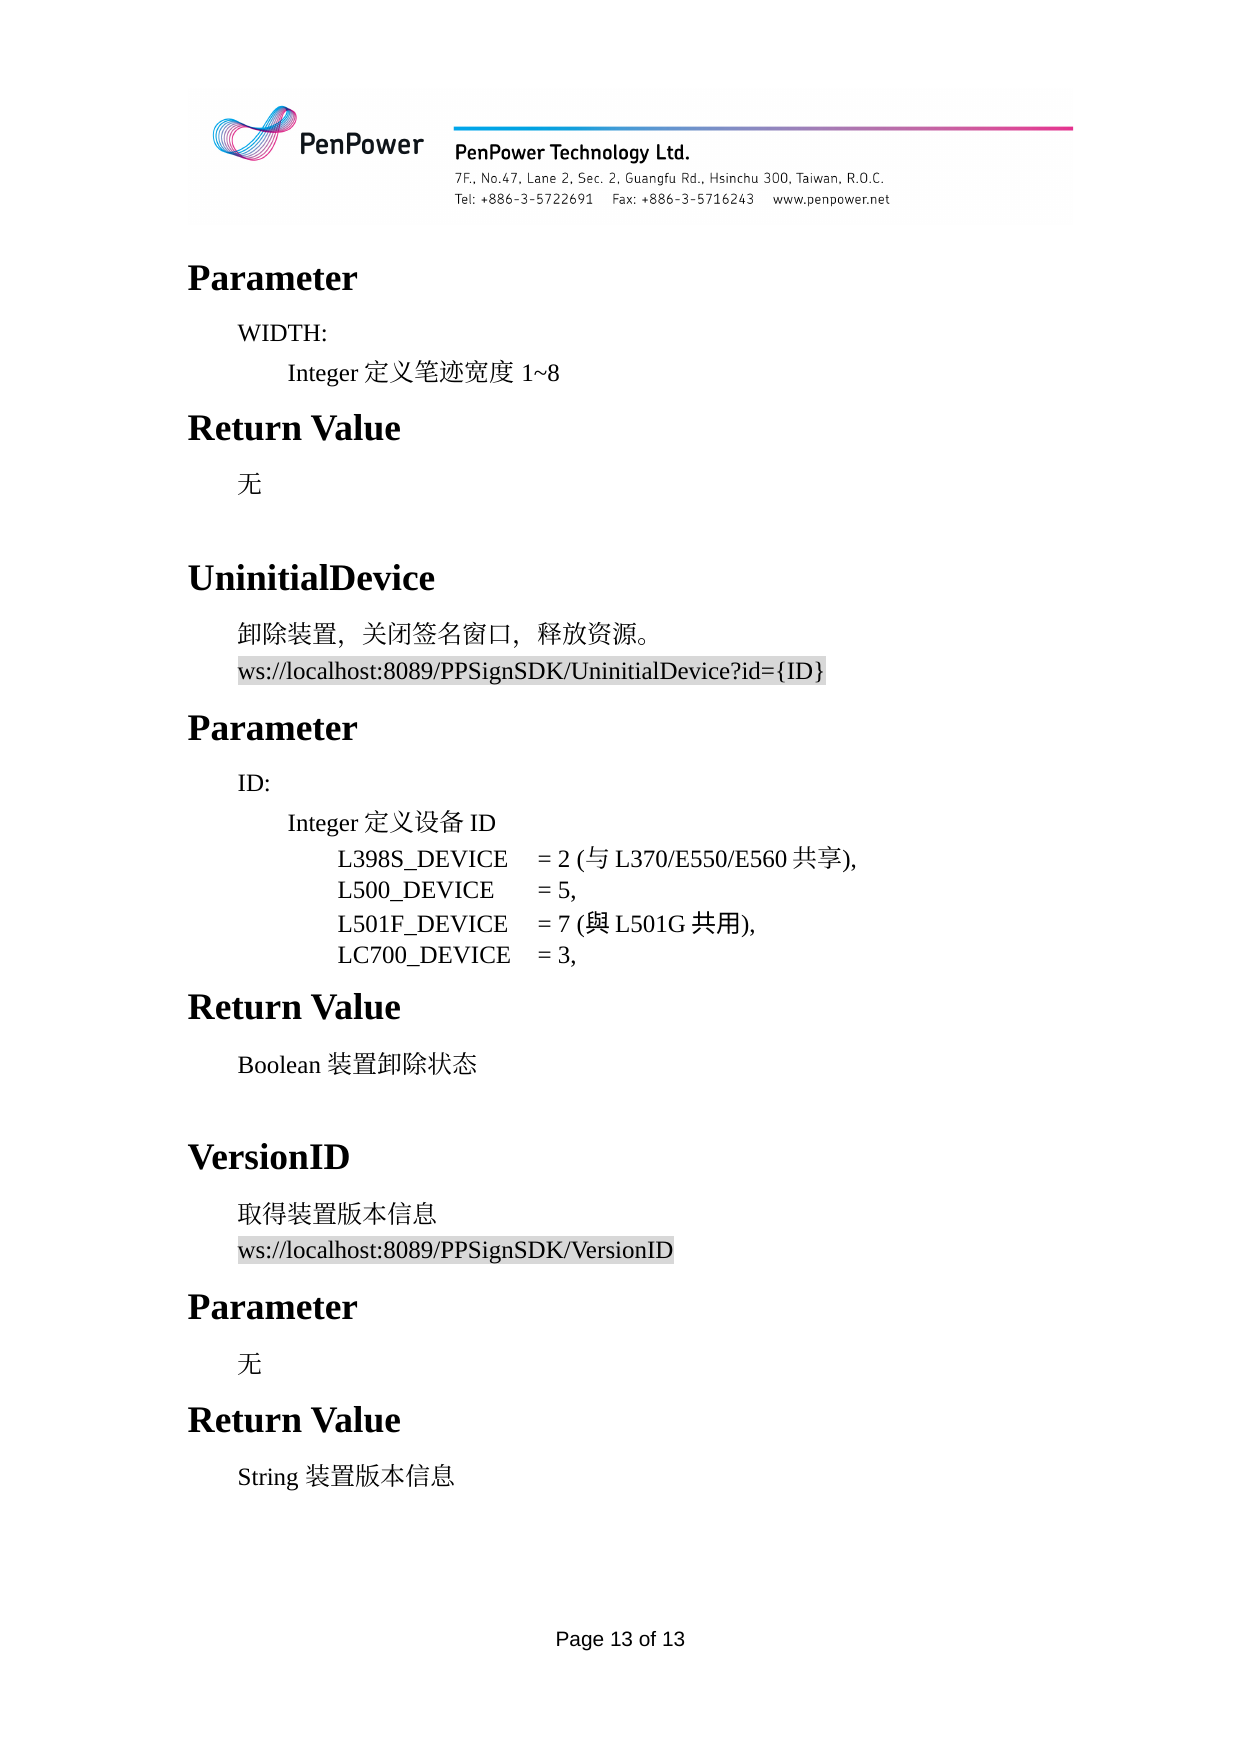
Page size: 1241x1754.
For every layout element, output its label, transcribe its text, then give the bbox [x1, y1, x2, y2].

text WIDTH: [187, 314, 1053, 352]
text Return Value [187, 969, 1053, 1044]
text Parameter [187, 239, 1053, 314]
text ID: Integer 定义设备ID [187, 764, 1053, 839]
text 无 [187, 464, 1053, 502]
picture [187, 88, 1074, 225]
text UninitialDevice [187, 539, 1053, 614]
text Integer 定义笔迹宽度 1~8 [237, 352, 1053, 389]
text L398S_DEVICE = 2 (与L370/E550/E560共享), [187, 839, 1053, 875]
text 取得装置版本信息 [187, 1194, 1053, 1231]
text Parameter [187, 689, 1053, 764]
text L500_DEVICE = 5, [287, 875, 1053, 904]
text LC700_DEVICE = 3, [287, 940, 1053, 969]
text ws://localhost:8089/PPSignSDK/VersionID [187, 1231, 1053, 1269]
text 卸除装置，关闭签名窗口，释放资源。 [187, 614, 1053, 652]
text ws://localhost:8089/PPSignSDK/UninitialDevice?id={ID} [187, 652, 1053, 689]
text String 装置版本信息 [187, 1456, 1053, 1494]
text Boolean 装置卸除状态 [187, 1044, 1053, 1081]
text VersionID [187, 1119, 1053, 1194]
text 无 [187, 1344, 1053, 1381]
text Return Value [187, 1381, 1053, 1456]
text Parameter [187, 1269, 1053, 1344]
text L501F_DEVICE = 7 (與L501G共用), [287, 904, 1053, 940]
text Return Value [187, 389, 1053, 464]
